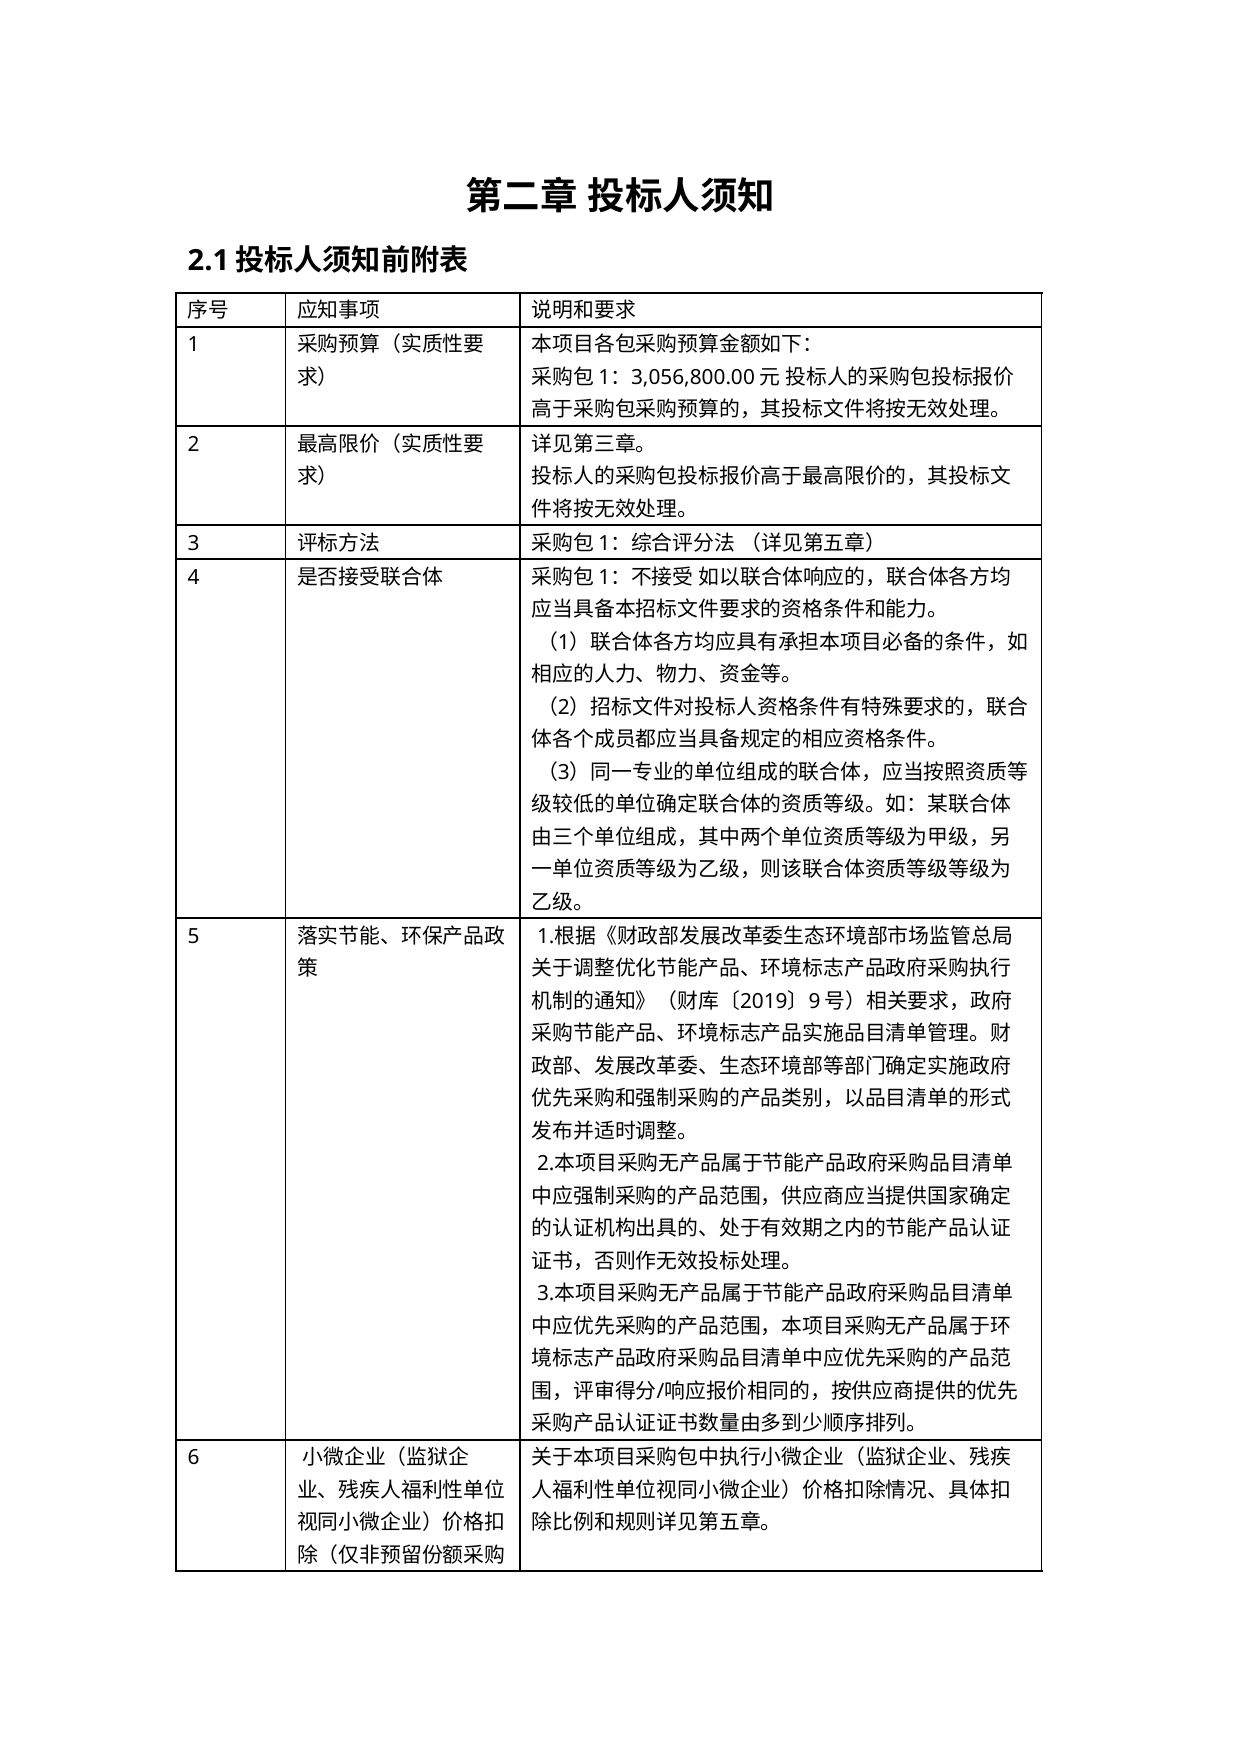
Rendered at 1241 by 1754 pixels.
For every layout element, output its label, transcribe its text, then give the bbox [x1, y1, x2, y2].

table_cell 6 [177, 1441, 285, 1570]
table_cell 采购包1：综合评分法 （详见第五章） [521, 526, 1041, 558]
table_header 序号 [177, 294, 285, 326]
table_cell 本项目各包采购预算金额如下： 采购包1：3,056,800.00元 投标人的采购包投标报价高于采购包采购预算的，其投标文件将按无效处理。 [521, 328, 1041, 425]
table_cell 详见第三章。 投标人的采购包投标报价高于最高限价的，其投标文件将按无效处理。 [521, 427, 1041, 524]
table_cell 采购预算（实质性要求） [286, 328, 519, 425]
table_cell 落实节能、环保产品政策 [286, 919, 519, 1439]
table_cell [286, 1441, 519, 1570]
table_header 说明和要求 [521, 294, 1041, 326]
table_cell 4 [177, 560, 285, 917]
table_cell 1 [177, 328, 285, 425]
table_cell 评标方法 [286, 526, 519, 558]
text 2.1投标人须知前附表 [187, 227, 1053, 292]
table_header 应知事项 [286, 294, 519, 326]
table_cell 最高限价（实质性要求） [286, 427, 519, 524]
text 第二章 投标人须知 [187, 162, 1053, 227]
table_cell 采购包1：不接受 如以联合体响应的，联合体各方均应当具备本招标文件要求的资格条件和能力。 （1）联合体各方均应具有承担本项目必备的条件，如相应的人力、物力、资金等。 （2）招标文件对投标人资格条件有特殊要求的，联合体各个成员都应当具备规定的相应资格条件。 （3）同一专业的单位组成的联合体，应当按照资质等级较低的单位确定联合体的资质等级。如：某联合体由三个单位组成，其中两个单位资质等级为甲级，另一单位资质等级为乙级，则该联合体资质等级等级为乙级。 [521, 560, 1041, 917]
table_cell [521, 1441, 1041, 1570]
table_cell 5 [177, 919, 285, 1439]
table_cell 是否接受联合体 [286, 560, 519, 917]
table_cell 2 [177, 427, 285, 524]
table_cell 1.根据《财政部发展改革委生态环境部市场监管总局关于调整优化节能产品、环境标志产品政府采购执行机制的通知》（财库〔2019〕9号）相关要求，政府采购节能产品、环境标志产品实施品目清单管理。财政部、发展改革委、生态环境部等部门确定实施政府优先采购和强制采购的产品类别，以品目清单的形式发布并适时调整。 2.本项目采购无产品属于节能产品政府采购品目清单中应强制采购的产品范围，供应商应当提供国家确定的认证机构出具的、处于有效期之内的节能产品认证证书，否则作无效投标处理。 3.本项目采购无产品属于节能产品政府采购品目清单中应优先采购的产品范围，本项目采购无产品属于环境标志产品政府采购品目清单中应优先采购的产品范围，评审得分/响应报价相同的，按供应商提供的优先采购产品认证证书数量由多到少顺序排列。 [521, 919, 1041, 1439]
table_cell 3 [177, 526, 285, 558]
